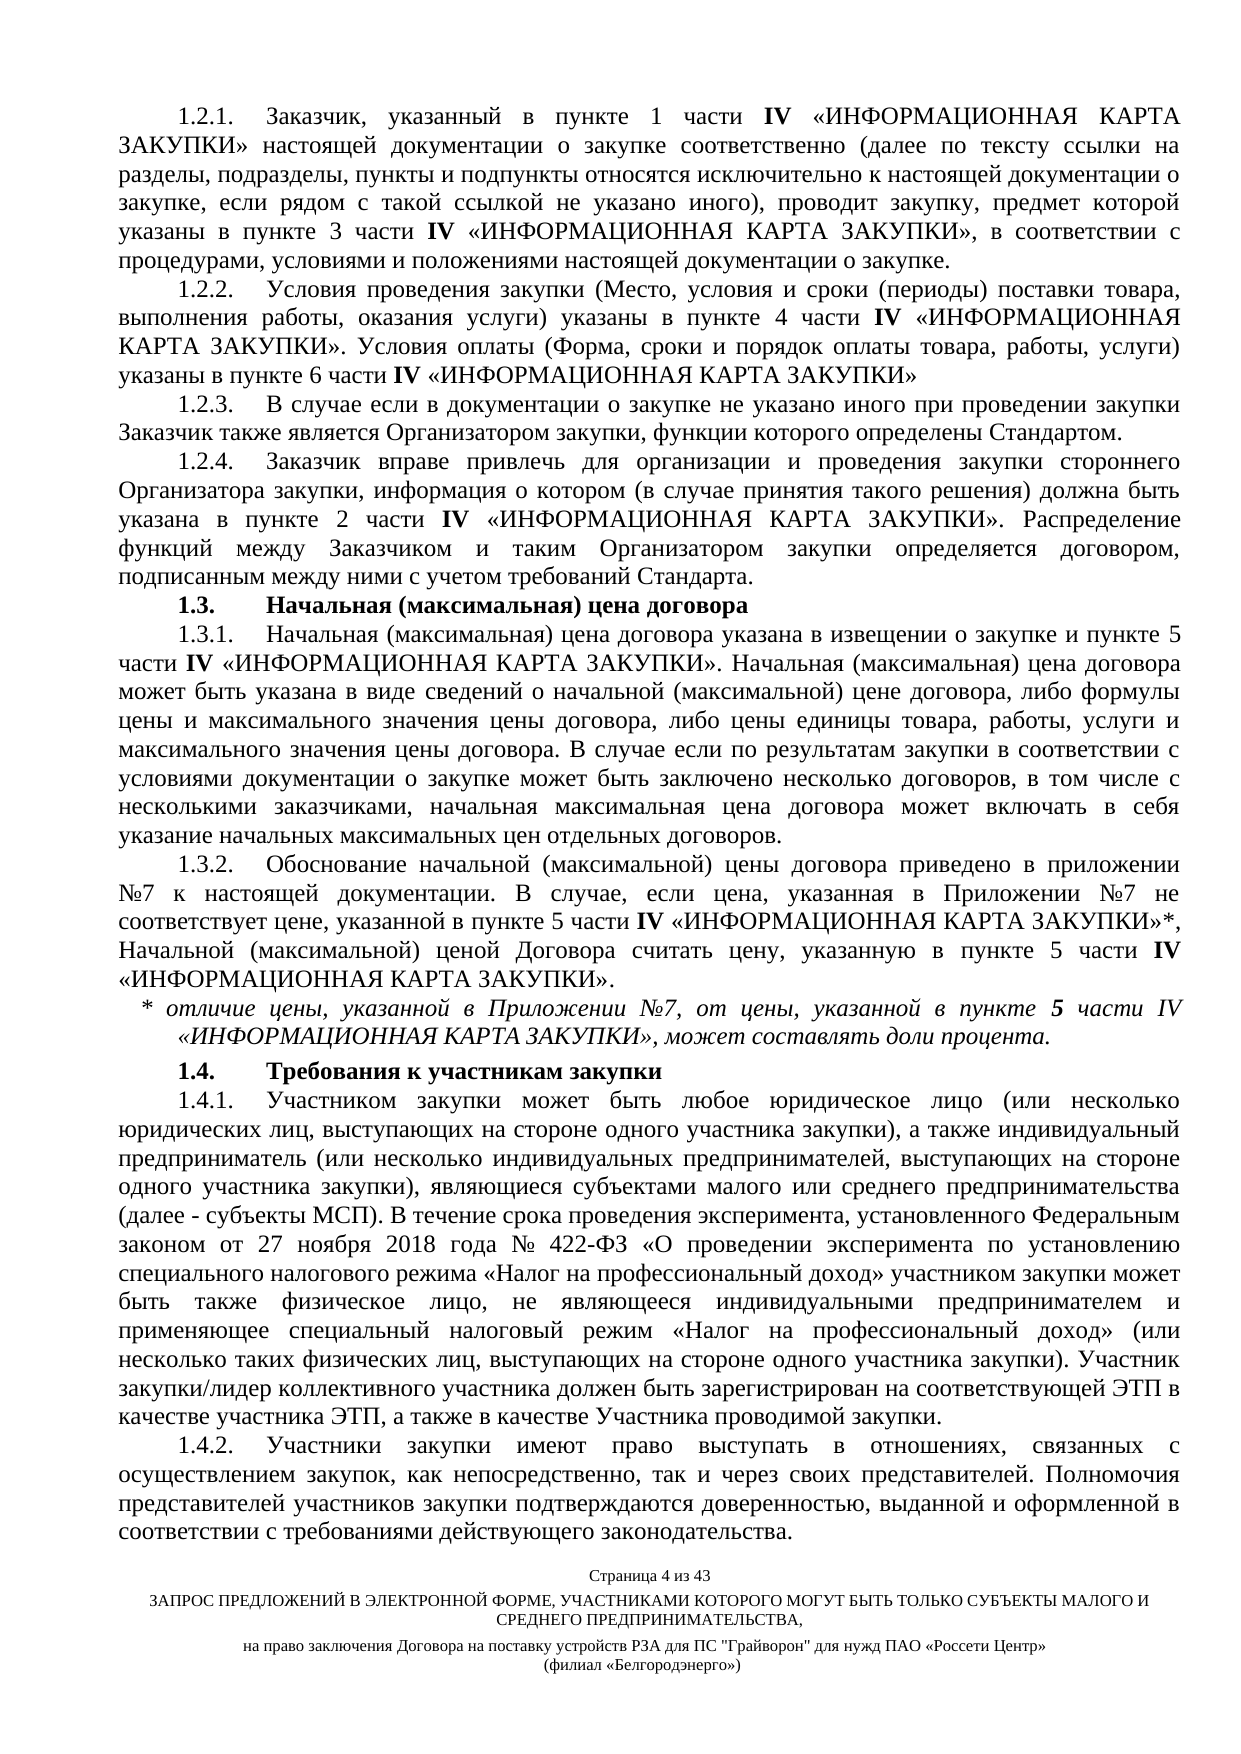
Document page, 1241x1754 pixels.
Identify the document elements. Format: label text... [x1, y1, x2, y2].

subtitle Условия проведения закупки (Место, условия и сроки (периоды) поставки товара, выполнения работы, оказания услуги) указаны в пункте 4 части IV «ИНФОРМАЦИОННАЯ КАРТА ЗАКУПКИ». Условия оплаты (Форма, сроки и порядок оплаты товара, работы, услуги) указаны в пункте 6 части IV «ИНФОРМАЦИОННАЯ КАРТА ЗАКУПКИ» [118, 274, 1181, 389]
subtitle Начальная (максимальная) цена договора указана в извещении о закупке и пункте 5 части IV «ИНФОРМАЦИОННАЯ КАРТА ЗАКУПКИ». Начальная (максимальная) цена договора может быть указана в виде сведений о начальной (максимальной) цене договора, либо формулы цены и максимального значения цены договора, либо цены единицы товара, работы, услуги и максимального значения цены договора. В случае если по результатам закупки в соответствии с условиями документации о закупке может быть заключено несколько договоров, в том числе с несколькими заказчиками, начальная максимальная цена договора может включать в себя указание начальных максимальных цен отдельных договоров. [118, 619, 1181, 849]
subtitle Начальная (максимальная) цена договора [118, 590, 1181, 619]
subtitle Участники закупки имеют право выступать в отношениях, связанных с осуществлением закупок, как непосредственно, так и через своих представителей. Полномочия представителей участников закупки подтверждаются доверенностью, выданной и оформленной в соответствии с требованиями действующего законодательства. [118, 1430, 1181, 1545]
subtitle Заказчик, указанный в пункте 1 части IV «ИНФОРМАЦИОННАЯ КАРТА ЗАКУПКИ» настоящей документации о закупке соответственно (далее по тексту ссылки на разделы, подразделы, пункты и подпункты относятся исключительно к настоящей документации о закупке, если рядом с такой ссылкой не указано иного), проводит закупку, предмет которой указаны в пункте 3 части IV «ИНФОРМАЦИОННАЯ КАРТА ЗАКУПКИ», в соответствии с процедурами, условиями и положениями настоящей документации о закупке. [118, 101, 1181, 274]
subtitle В случае если в документации о закупке не указано иного при проведении закупки Заказчик также является Организатором закупки, функции которого определены Стандартом. [118, 389, 1181, 446]
subtitle Требования к участникам закупки [118, 1056, 1181, 1085]
subtitle Заказчик вправе привлечь для организации и проведения закупки стороннего Организатора закупки, информация о котором (в случае принятия такого решения) должна быть указана в пункте 2 части IV «ИНФОРМАЦИОННАЯ КАРТА ЗАКУПКИ». Распределение функций между Заказчиком и таким Организатором закупки определяется договором, подписанным между ними с учетом требований Стандарта. [118, 446, 1181, 590]
subtitle Обоснование начальной (максимальной) цены договора приведено в приложении №7 к настоящей документации. В случае, если цена, указанная в Приложении №7 не соответствует цене, указанной в пункте 5 части IV «ИНФОРМАЦИОННАЯ КАРТА ЗАКУПКИ»*, Начальной (максимальной) ценой Договора считать цену, указанную в пункте 5 части IV «ИНФОРМАЦИОННАЯ КАРТА ЗАКУПКИ». [118, 849, 1181, 993]
list * отличие цены, указанной в Приложении №7, от цены, указанной в пункте 5 части IV «ИНФОРМАЦИОННАЯ КАРТА ЗАКУПКИ», может составлять доли процента. [140, 993, 1181, 1050]
subtitle Участником закупки может быть любое юридическое лицо (или несколько юридических лиц, выступающих на стороне одного участника закупки), а также индивидуальный предприниматель (или несколько индивидуальных предпринимателей, выступающих на стороне одного участника закупки), являющиеся субъектами малого или среднего предпринимательства (далее - субъекты МСП). В течение срока проведения эксперимента, установленного Федеральным законом от 27 ноября 2018 года № 422-ФЗ «О проведении эксперимента по установлению специального налогового режима «Налог на профессиональный доход» участником закупки может быть также физическое лицо, не являющееся индивидуальными предпринимателем и применяющее специальный налоговый режим «Налог на профессиональный доход» (или несколько таких физических лиц, выступающих на стороне одного участника закупки). Участник закупки/лидер коллективного участника должен быть зарегистрирован на соответствующей ЭТП в качестве участника ЭТП, а также в качестве Участника проводимой закупки. [118, 1085, 1181, 1430]
